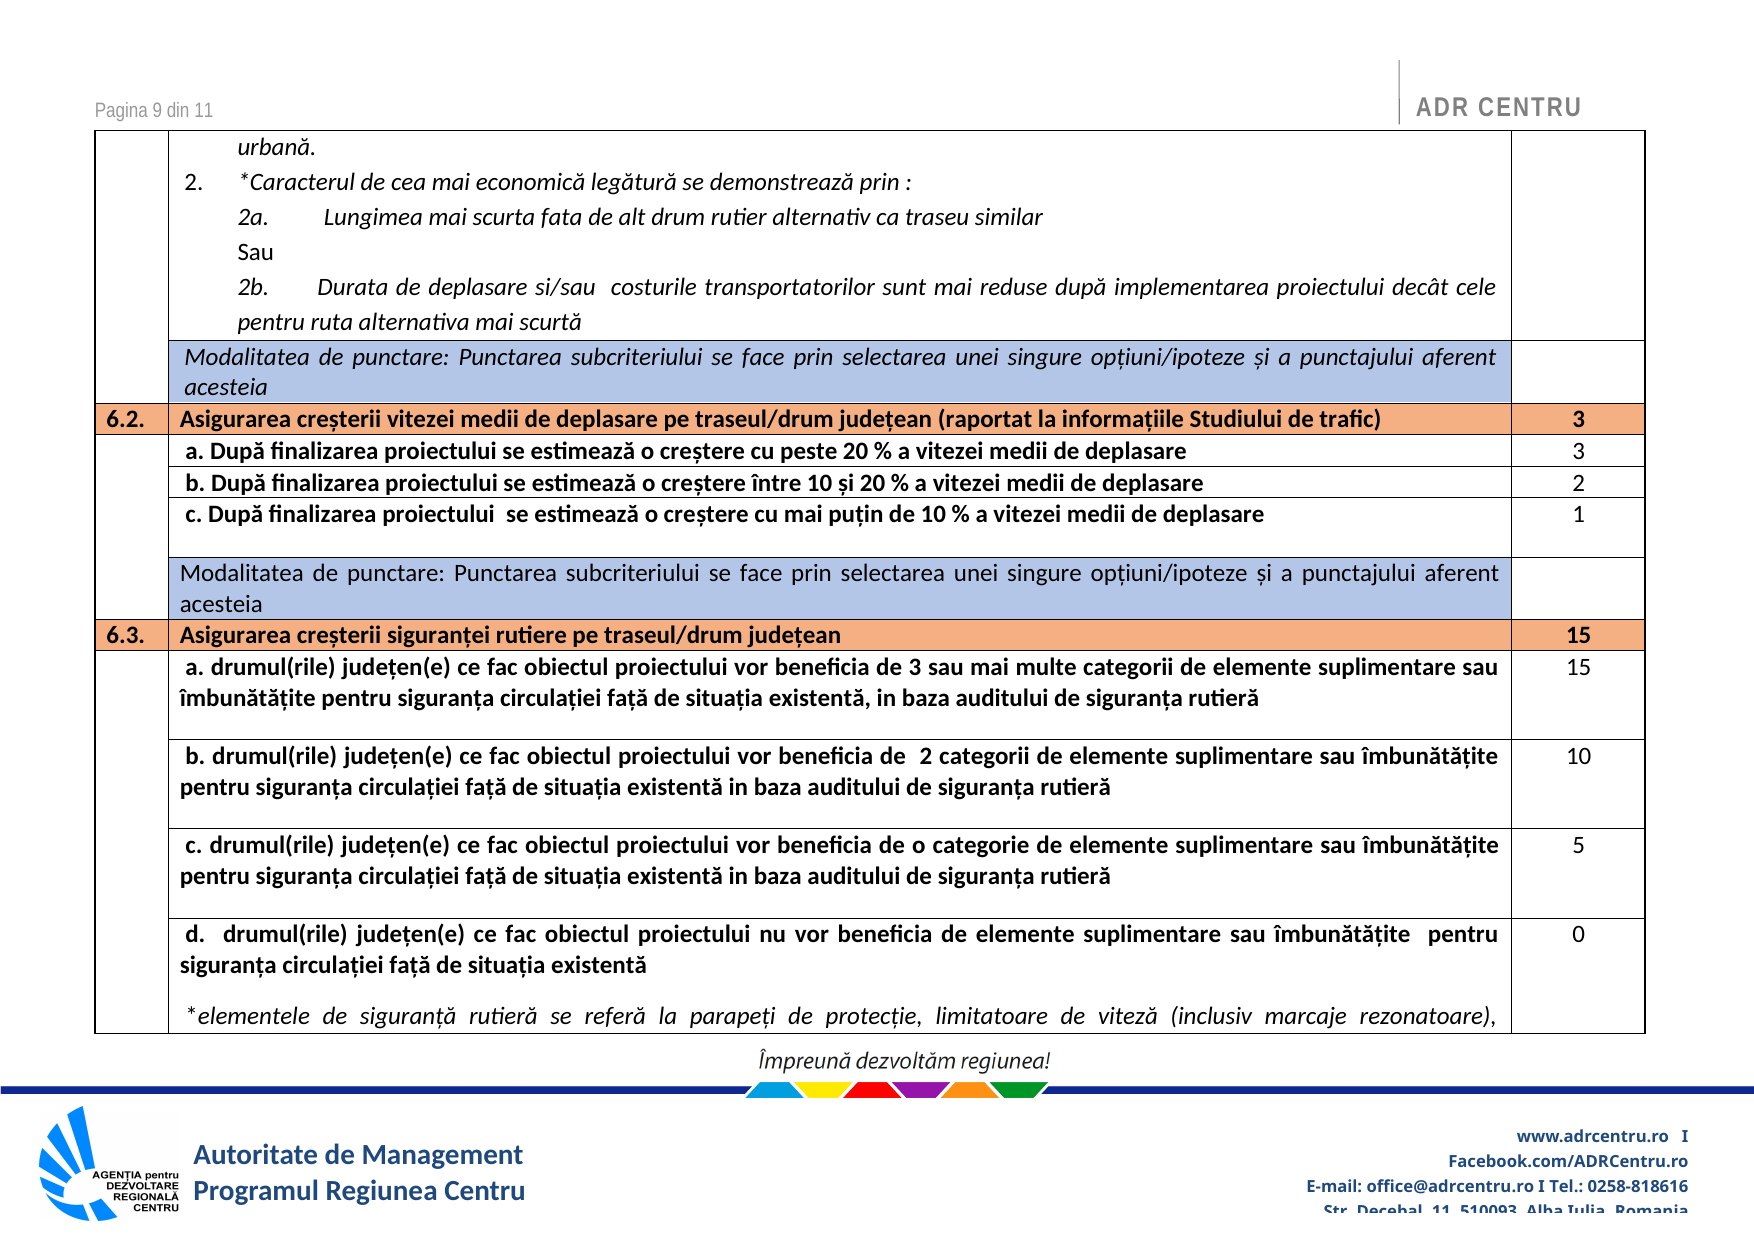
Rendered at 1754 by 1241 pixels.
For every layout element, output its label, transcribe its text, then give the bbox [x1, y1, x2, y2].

table_cell b. După finalizarea proiectului se estimează o creștere între 10 și 20 % a vitezei medii de deplasare [169, 467, 1511, 497]
table_cell a. După finalizarea proiectului se estimează o creștere cu peste 20 % a vitezei medii de deplasare [169, 435, 1511, 466]
table_cell 10 [1512, 740, 1644, 828]
table_cell 5 [1512, 829, 1644, 917]
table_cell 6.3. [96, 620, 168, 650]
table_cell b. drumul(rile) județen(e) ce fac obiectul proiectului vor beneficia de 2 categorii de elemente suplimentare sau îmbunătățite pentru siguranța circulației față de situația existentă in baza auditului de siguranța rutieră [169, 740, 1511, 828]
picture [39, 1106, 179, 1221]
picture [0, 1082, 758, 1098]
table_cell Asigurarea creșterii vitezei medii de deplasare pe traseul/drum județean (raportat la informațiile Studiului de trafic) [169, 404, 1511, 434]
table_cell 15 [1512, 620, 1644, 650]
table_cell [96, 435, 168, 619]
table_cell 3 [1512, 435, 1644, 466]
table_cell a. drumul(rile) județen(e) ce fac obiectul proiectului vor beneficia de 3 sau mai multe categorii de elemente suplimentare sau îmbunătățite pentru siguranța circulației față de situația existentă, in baza auditului de siguranța rutieră [169, 651, 1511, 739]
table_cell [1512, 341, 1644, 402]
table_cell c. După finalizarea proiectului se estimează o creștere cu mai puțin de 10 % a vitezei medii de deplasare [169, 498, 1511, 557]
table_cell [96, 651, 168, 1032]
table_cell 3 [1512, 404, 1644, 434]
table_cell 0 [1512, 919, 1644, 1032]
table_cell Modalitatea de punctare: Punctarea subcriteriului se face prin selectarea unei singure opțiuni/ipoteze și a punctajului aferent acesteia [169, 558, 1511, 619]
table_cell 1 [1512, 498, 1644, 557]
picture [745, 1047, 1064, 1074]
table_cell 6.2. [96, 404, 168, 434]
table_cell [1512, 131, 1644, 340]
table_cell 15 [1512, 651, 1644, 739]
picture [791, 1082, 1754, 1098]
table_cell [1512, 558, 1644, 619]
table_cell Asigurarea creșterii siguranței rutiere pe traseul/drum județean [169, 620, 1511, 650]
table_cell c. drumul(rile) județen(e) ce fac obiectul proiectului vor beneficia de o categorie de elemente suplimentare sau îmbunătățite pentru siguranța circulației față de situația existentă in baza auditului de siguranța rutieră [169, 829, 1511, 917]
table_cell 2 [1512, 467, 1644, 497]
table_cell Modalitatea de punctare: Punctarea subcriteriului se face prin selectarea unei singure opțiuni/ipoteze și a punctajului aferent acesteia [169, 341, 1511, 402]
